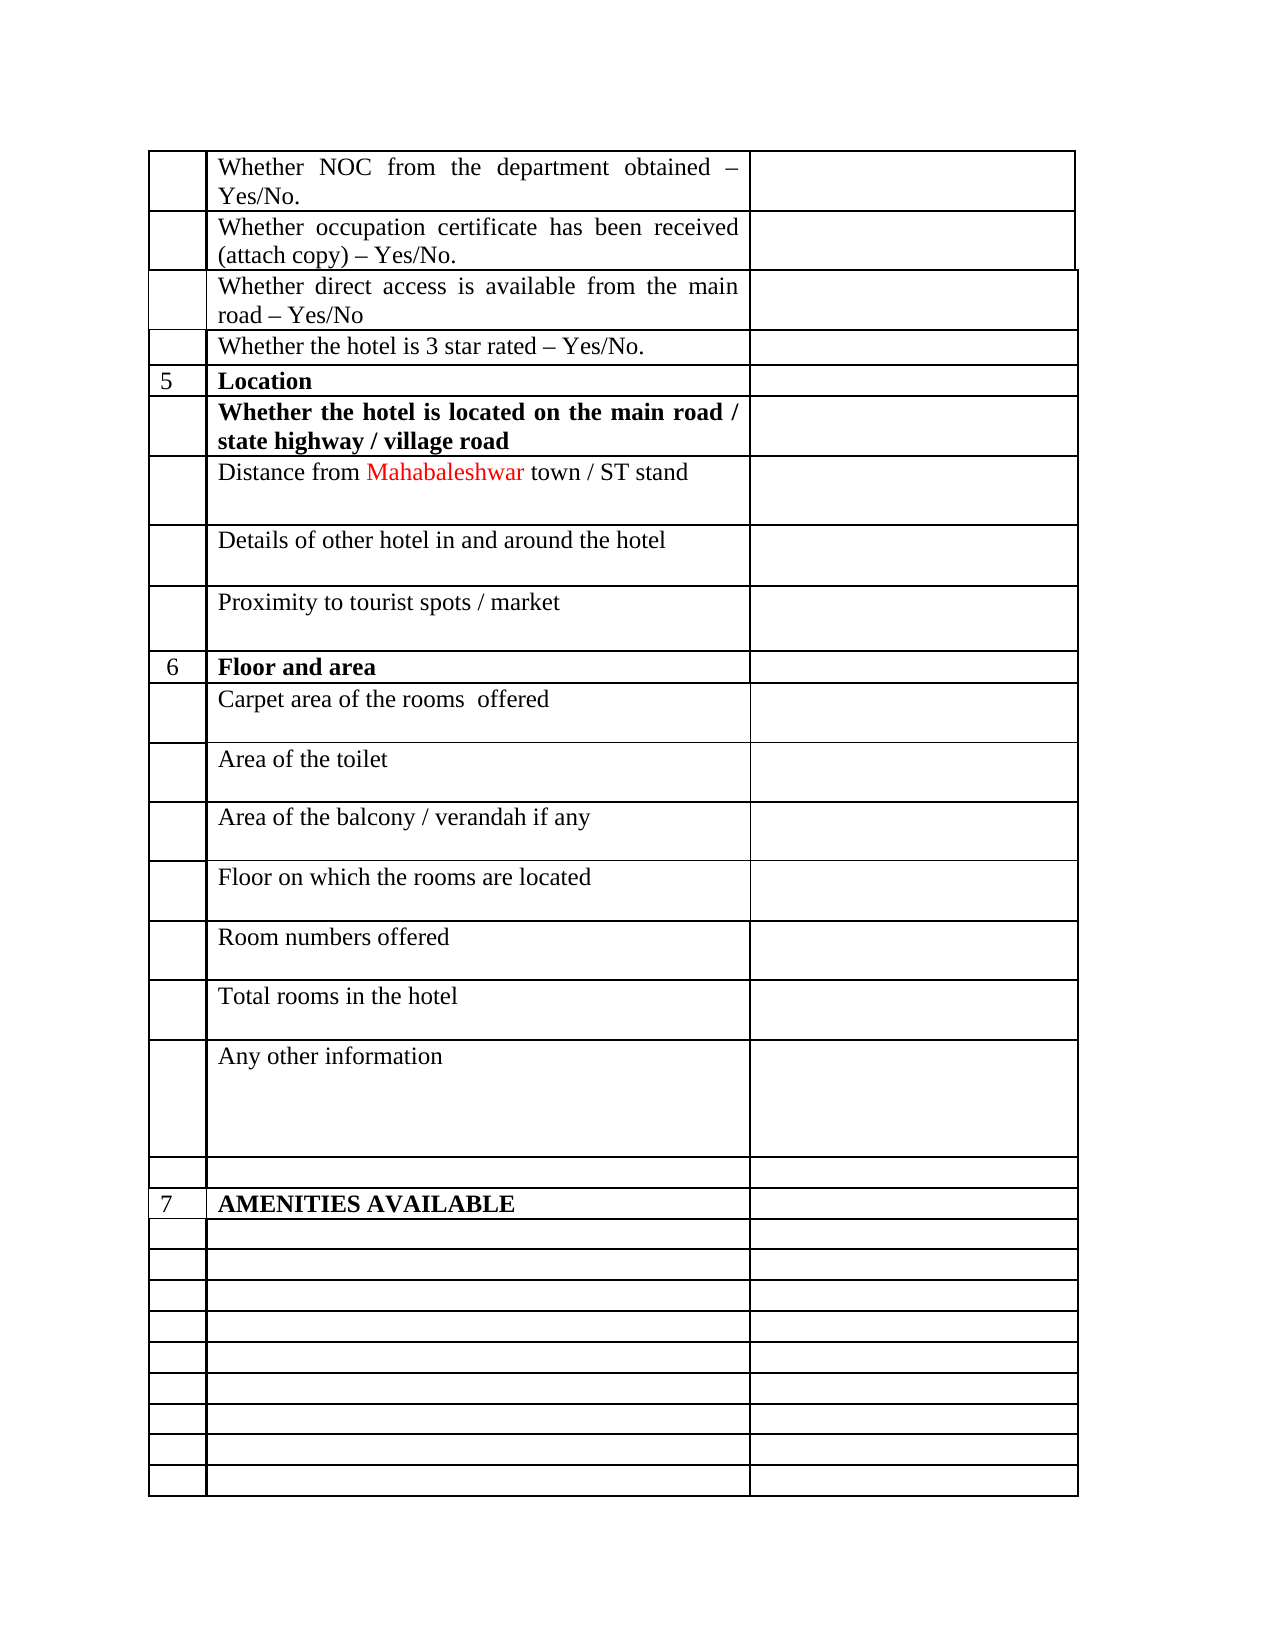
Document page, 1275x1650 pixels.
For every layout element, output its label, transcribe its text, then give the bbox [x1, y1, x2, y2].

table_cell [751, 366, 1077, 395]
table_cell Distance from Mahabaleshwar town / ST stand [208, 457, 749, 523]
table_cell Room numbers offered [208, 922, 749, 979]
table_cell Whether the hotel is located on the main road / state highway / village road [208, 397, 749, 455]
table_cell [150, 457, 205, 523]
table_cell [150, 587, 205, 650]
table_cell [751, 803, 1077, 860]
table_cell [751, 1435, 1077, 1464]
table_cell [150, 1435, 205, 1464]
table_cell [208, 1466, 749, 1495]
table_cell [150, 330, 205, 364]
table_cell [751, 1041, 1077, 1156]
table_cell [208, 1220, 749, 1248]
table_cell [150, 862, 205, 919]
table_cell [751, 981, 1077, 1039]
table_cell [208, 1405, 749, 1433]
table_cell [208, 1312, 749, 1341]
table_cell [150, 1405, 205, 1433]
table_cell Carpet area of the rooms offered [208, 684, 750, 742]
table_cell Proximity to tourist spots / market [208, 587, 749, 650]
table_cell 7 [149, 1189, 206, 1217]
table_cell [751, 1466, 1077, 1495]
table_cell [751, 457, 1077, 523]
table_cell [751, 526, 1077, 585]
table_cell [751, 684, 1077, 742]
table_cell [208, 1343, 749, 1372]
table_cell [150, 152, 205, 209]
table_cell Whether occupation certificate has been received (attach copy) – Yes/No. [208, 212, 749, 269]
table_cell [751, 1312, 1077, 1341]
table_cell [150, 1281, 205, 1310]
table_cell [751, 587, 1077, 650]
table_cell [150, 922, 205, 979]
table_cell Whether the hotel is 3 star rated – Yes/No. [208, 331, 749, 364]
table_cell Area of the balcony / verandah if any [208, 803, 750, 860]
table_cell 5 [150, 366, 205, 395]
table_cell [208, 1250, 749, 1279]
table_cell [751, 1250, 1077, 1279]
table_cell [150, 1219, 205, 1248]
table_cell [751, 397, 1077, 455]
table_cell Any other information [208, 1041, 749, 1156]
table_cell [150, 684, 205, 742]
table_cell [751, 212, 1074, 269]
table_cell [751, 331, 1077, 364]
table_cell [751, 271, 1077, 329]
table_cell Floor on which the rooms are located [208, 861, 750, 919]
table_cell [150, 397, 205, 455]
table_cell [751, 152, 1074, 209]
table_cell Location [208, 366, 749, 395]
table_cell [751, 861, 1077, 919]
table_cell [150, 212, 205, 269]
table_cell Total rooms in the hotel [208, 981, 749, 1039]
table_cell [751, 1158, 1077, 1187]
table_cell Floor and area [208, 652, 749, 682]
table_cell [150, 981, 205, 1039]
table_cell [150, 1041, 205, 1156]
table_cell Area of the toilet [208, 743, 750, 801]
table_cell [751, 1374, 1077, 1402]
table_cell [751, 922, 1077, 979]
table_cell [208, 1281, 749, 1310]
table_cell [751, 1281, 1077, 1310]
table_cell [751, 1405, 1077, 1433]
table_cell [150, 803, 205, 860]
table_cell [751, 1343, 1077, 1372]
table_cell [208, 1158, 749, 1187]
table_cell [150, 744, 205, 801]
table_cell Whether NOC from the department obtained – Yes/No. [208, 152, 749, 209]
table_cell [208, 1374, 749, 1402]
table_cell [150, 1158, 205, 1187]
table_cell [751, 1189, 1077, 1217]
table_cell [751, 1220, 1077, 1248]
table_cell [751, 743, 1077, 801]
table_cell Details of other hotel in and around the hotel [208, 526, 749, 585]
table_cell [150, 1466, 205, 1495]
table_cell [150, 1250, 205, 1279]
table_cell Whether direct access is available from the main road – Yes/No [207, 271, 749, 329]
table_cell [208, 1435, 749, 1464]
table_cell 6 [150, 652, 205, 682]
table_cell AMENITIES AVAILABLE [207, 1189, 749, 1217]
table_cell [150, 526, 205, 585]
table_cell [751, 652, 1077, 682]
table_cell [150, 1343, 205, 1372]
table_cell [150, 1374, 205, 1402]
table_cell [149, 271, 206, 329]
table_cell [150, 1312, 205, 1341]
